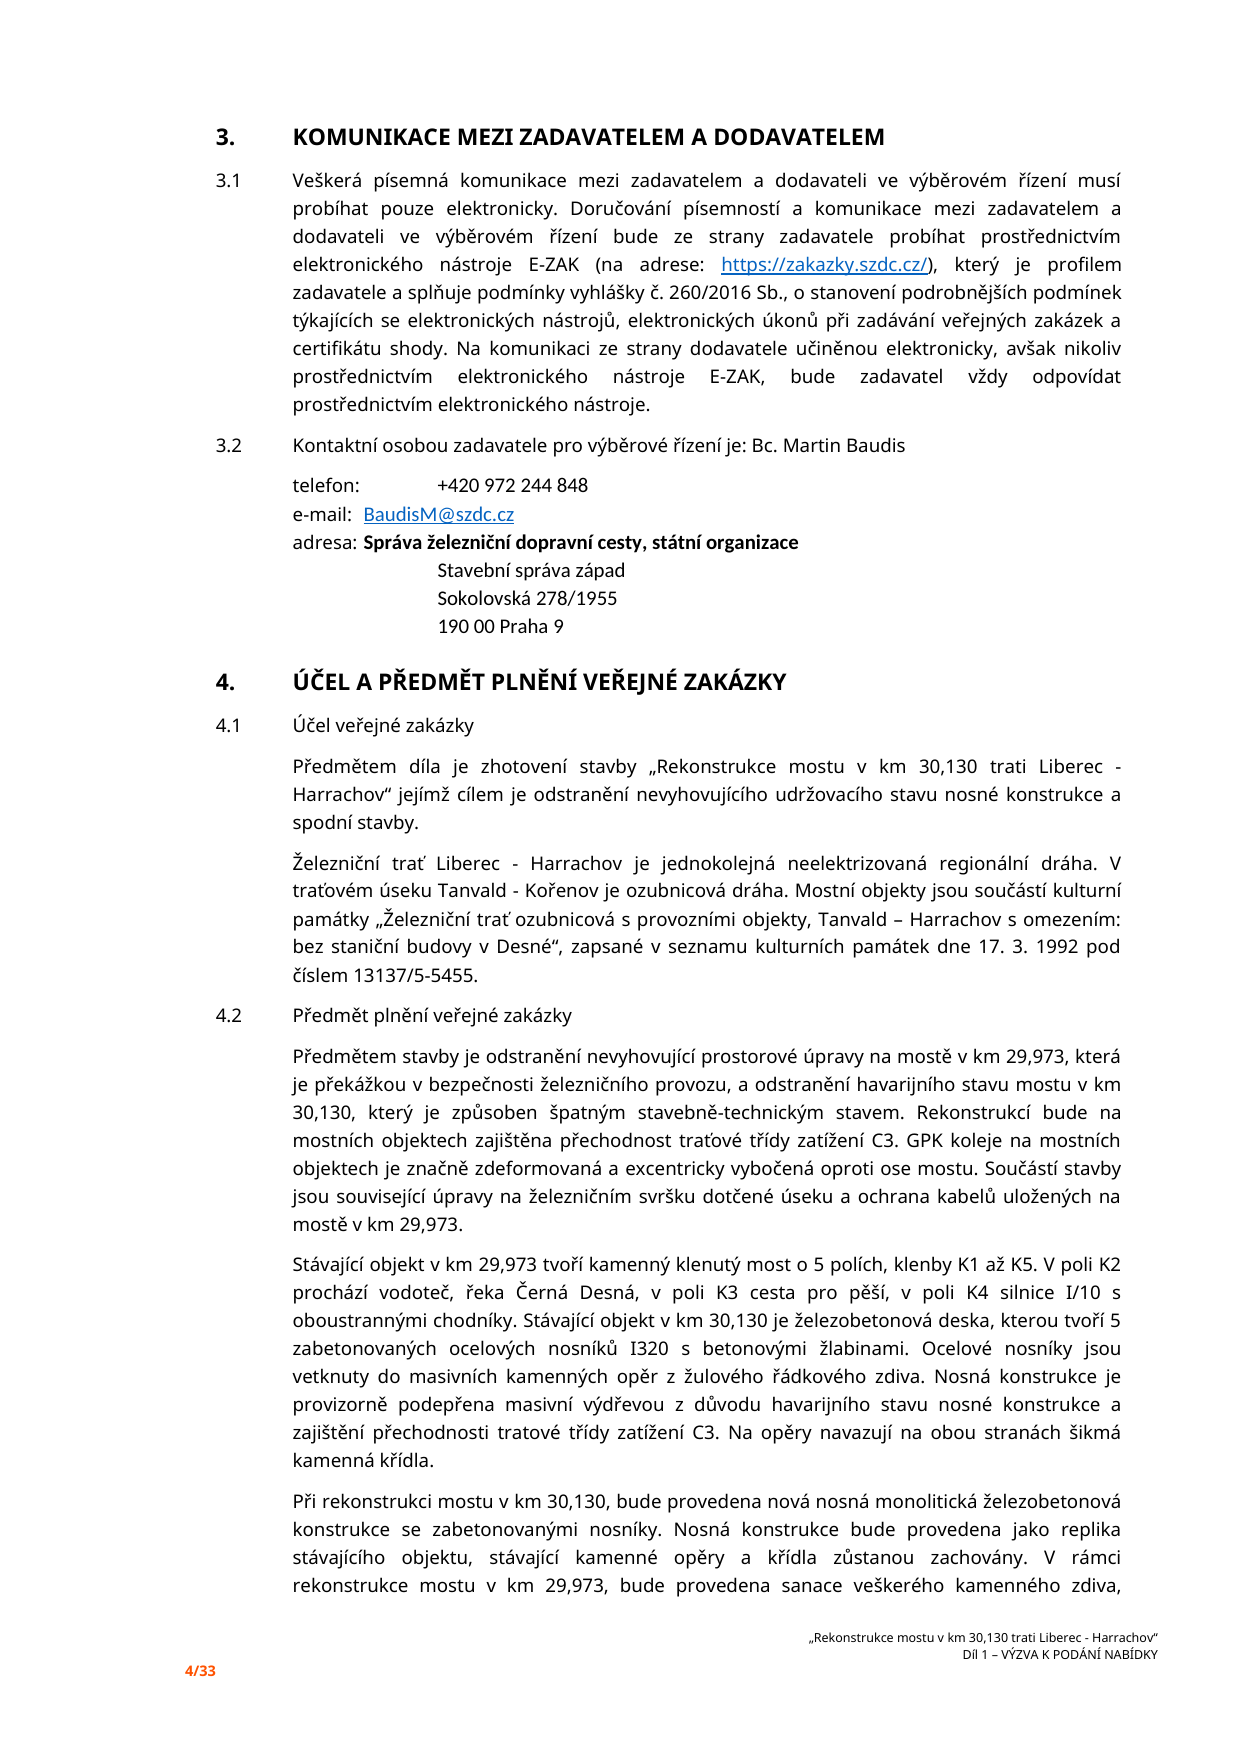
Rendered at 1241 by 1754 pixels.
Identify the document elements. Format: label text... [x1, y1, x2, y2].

text Stávající objekt v km 29,973 tvoří kamenný klenutý most o 5 polích, klenby K1 až K5. V poli K2 prochází vodoteč, řeka Černá Desná, v poli K3 cesta pro pěší, v poli K4 silnice I/10 s oboustrannými chodníky. Stávající objekt v km 30,130 je železobetonová deska, kterou tvoří 5 zabetonovaných ocelových nosníků I320 s betonovými žlabinami. Ocelové nosníky jsou vetknuty do masivních kamenných opěr z žulového řádkového zdiva. Nosná konstrukce je provizorně podepřena masivní výdřevou z důvodu havarijního stavu nosné konstrukce a zajištění přechodnosti tratové třídy zatížení C3. Na opěry navazují na obou stranách šikmá kamenná křídla. [292, 1252, 1122, 1473]
text Předmětem díla je zhotovení stavby „Rekonstrukce mostu v km 30,130 trati Liberec - Harrachov“ jejímž cílem je odstranění nevyhovujícího udržovacího stavu nosné konstrukce a spodní stavby. [292, 753, 1122, 835]
text Kontaktní osobou zadavatele pro výběrové řízení je: Bc. Martin Baudis [216, 432, 1122, 458]
text Stavební správa západ [437, 557, 1122, 582]
text Předmětem stavby je odstranění nevyhovující prostorové úpravy na mostě v km 29,973, která je překážkou v bezpečnosti železničního provozu, a odstranění havarijního stavu mostu v km 30,130, který je způsoben špatným stavebně-technickým stavem. Rekonstrukcí bude na mostních objektech zajištěna přechodnost traťové třídy zatížení C3. GPK koleje na mostních objektech je značně zdeformovaná a excentricky vybočená oproti ose mostu. Součástí stavby jsou související úpravy na železničním svršku dotčené úseku a ochrana kabelů uložených na mostě v km 29,973. [292, 1043, 1122, 1237]
text KOMUNIKACE MEZI ZADAVATELEM a DODAVATELEM [216, 121, 1122, 152]
text adresa: Správa železniční dopravní cesty, státní organizace [292, 529, 1122, 554]
text Předmět plnění veřejné zakázky [216, 1002, 1122, 1028]
text telefon: +420 972 244 848 [292, 473, 1122, 498]
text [292, 1488, 1122, 1598]
text Sokolovská 278/1955 [437, 585, 1122, 610]
text Veškerá písemná komunikace mezi zadavatelem a dodavateli ve výběrovém řízení musí probíhat pouze elektronicky. Doručování písemností a komunikace mezi zadavatelem a dodavateli ve výběrovém řízení bude ze strany zadavatele probíhat prostřednictvím elektronického nástroje E-ZAK (na adrese: https://zakazky.szdc.cz/), který je profilem zadavatele a splňuje podmínky vyhlášky č. 260/2016 Sb., o stanovení podrobnějších podmínek týkajících se elektronických nástrojů, elektronických úkonů při zadávání veřejných zakázek a certifikátu shody. Na komunikaci ze strany dodavatele učiněnou elektronicky, avšak nikoliv prostřednictvím elektronického nástroje E-ZAK, bude zadavatel vždy odpovídat prostřednictvím elektronického nástroje. [216, 167, 1122, 417]
text ÚČEL A PŘEDMĚT PLNĚNÍ VEŘEJNÉ ZAKÁZKY [216, 666, 1122, 697]
text e-mail: BaudisM@szdc.cz [292, 501, 1122, 526]
text 190 00 Praha 9 [366, 613, 1122, 638]
text Železniční trať Liberec - Harrachov je jednokolejná neelektrizovaná regionální dráha. V traťovém úseku Tanvald - Kořenov je ozubnicová dráha. Mostní objekty jsou součástí kulturní památky „Železniční trať ozubnicová s provozními objekty, Tanvald – Harrachov s omezením: bez staniční budovy v Desné“, zapsané v seznamu kulturních památek dne 17. 3. 1992 pod číslem 13137/5-5455. [292, 850, 1122, 987]
text Účel veřejné zakázky [216, 713, 1122, 738]
